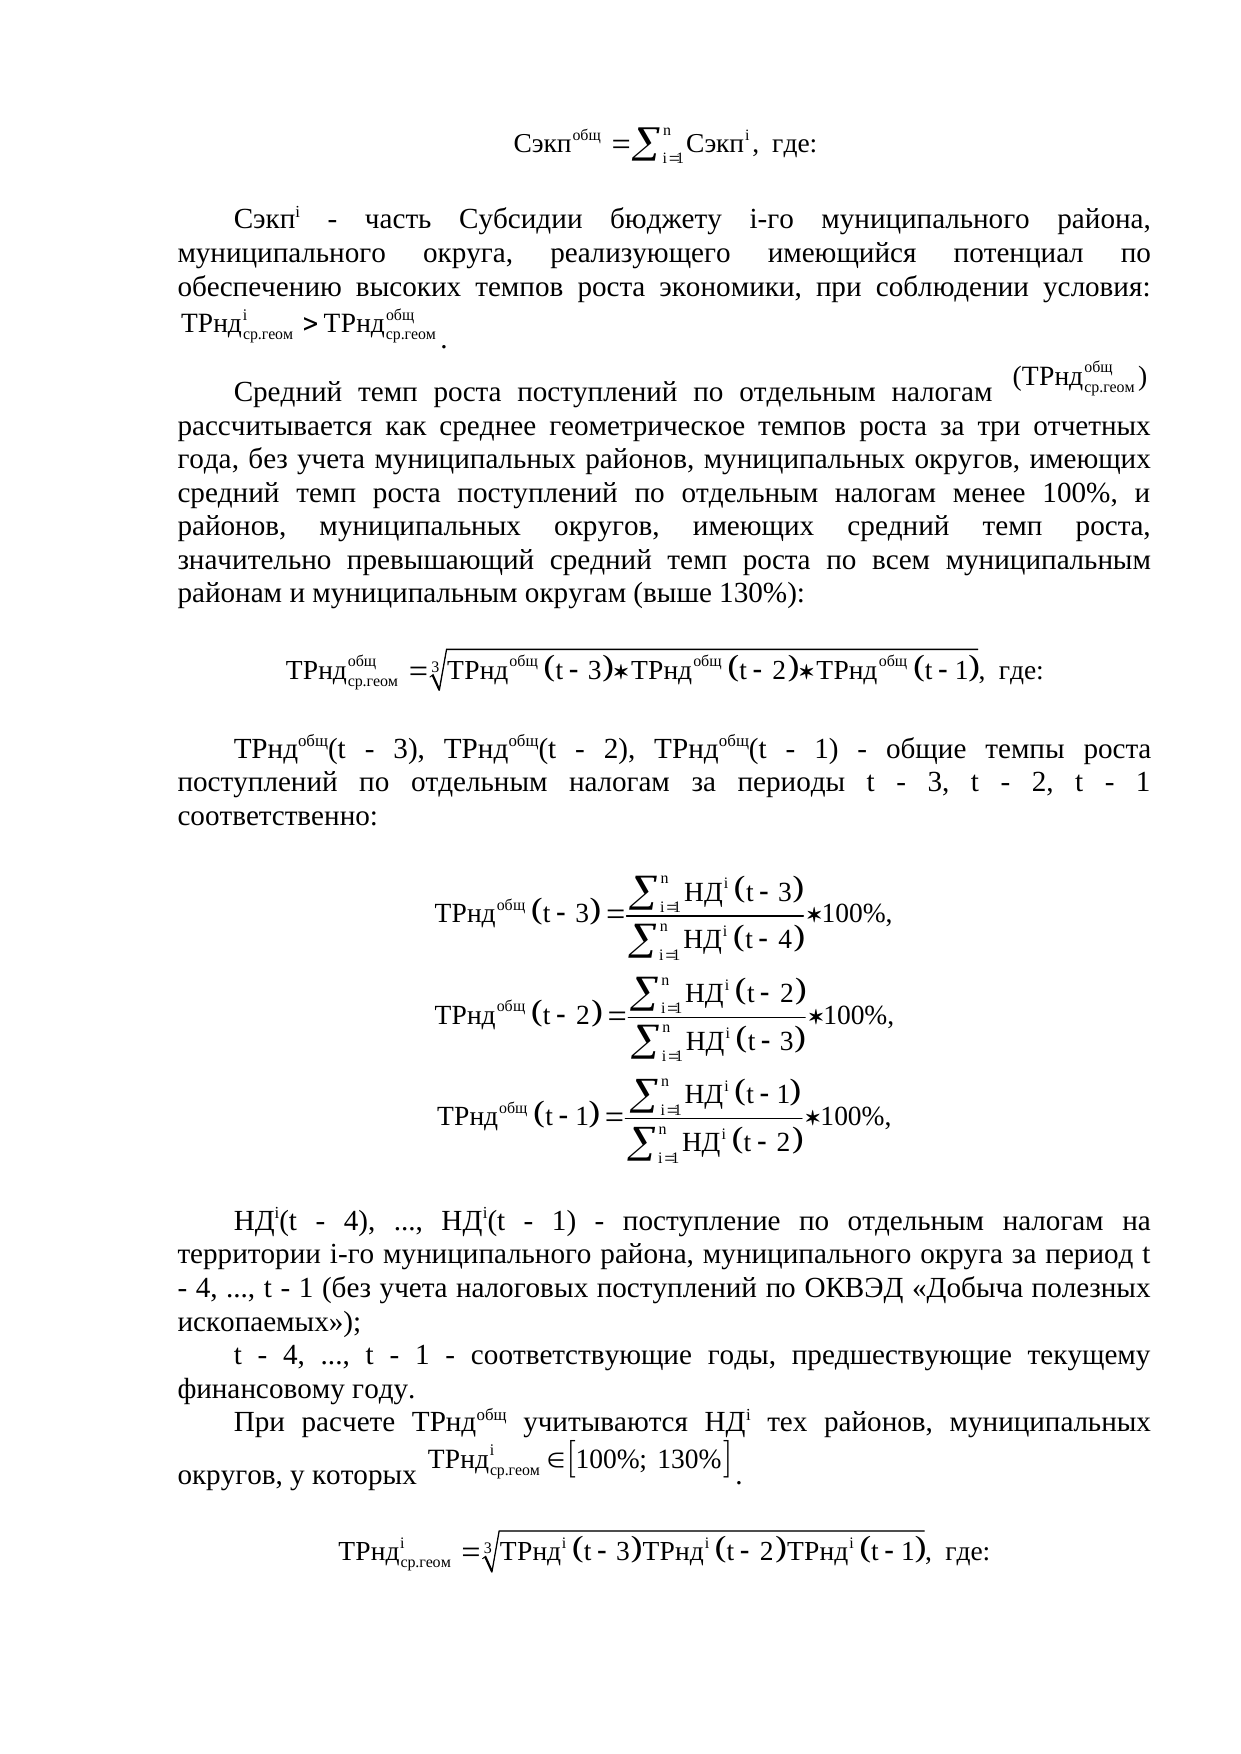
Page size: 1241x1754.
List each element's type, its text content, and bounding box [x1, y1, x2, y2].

text t - 4, ..., t - 1 - соответствующие годы, предшествующие текущему финансовому году. [177, 1337, 1152, 1404]
text Средний темп роста поступлений по отдельным налогам рассчитывается как среднее геометрическое темпов роста за три отчетных года, без учета муниципальных районов, муниципальных округов, имеющих средний темп роста поступлений по отдельным налогам менее 100%, и районов, муниципальных округов, имеющих средний темп роста, значительно превышающий средний темп роста по всем муниципальным районам и муниципальным округам (выше 130%): [177, 355, 1152, 609]
text НДi(t - 4), ..., НДi(t - 1) - поступление по отдельным налогам на территории i-го муниципального района, муниципального округа за период t - 4, ..., t - 1 (без учета налоговых поступлений по ОКВЭД «Добыча полезных ископаемых»); [177, 1203, 1152, 1337]
text ТРндобщ(t - 3), ТРндобщ(t - 2), ТРндобщ(t - 1) - общие темпы роста поступлений по отдельным налогам за периоды t - 3, t - 2, t - 1 соответственно: [177, 731, 1152, 832]
text Сэкпi - часть Субсидии бюджету i-го муниципального района, муниципального округа, реализующего имеющийся потенциал по обеспечению высоких темпов роста экономики, при соблюдении условия: . [177, 202, 1152, 355]
text При расчете ТРндобщ учитываются НДi тех районов, муниципальных округов, у которых . [177, 1404, 1152, 1491]
